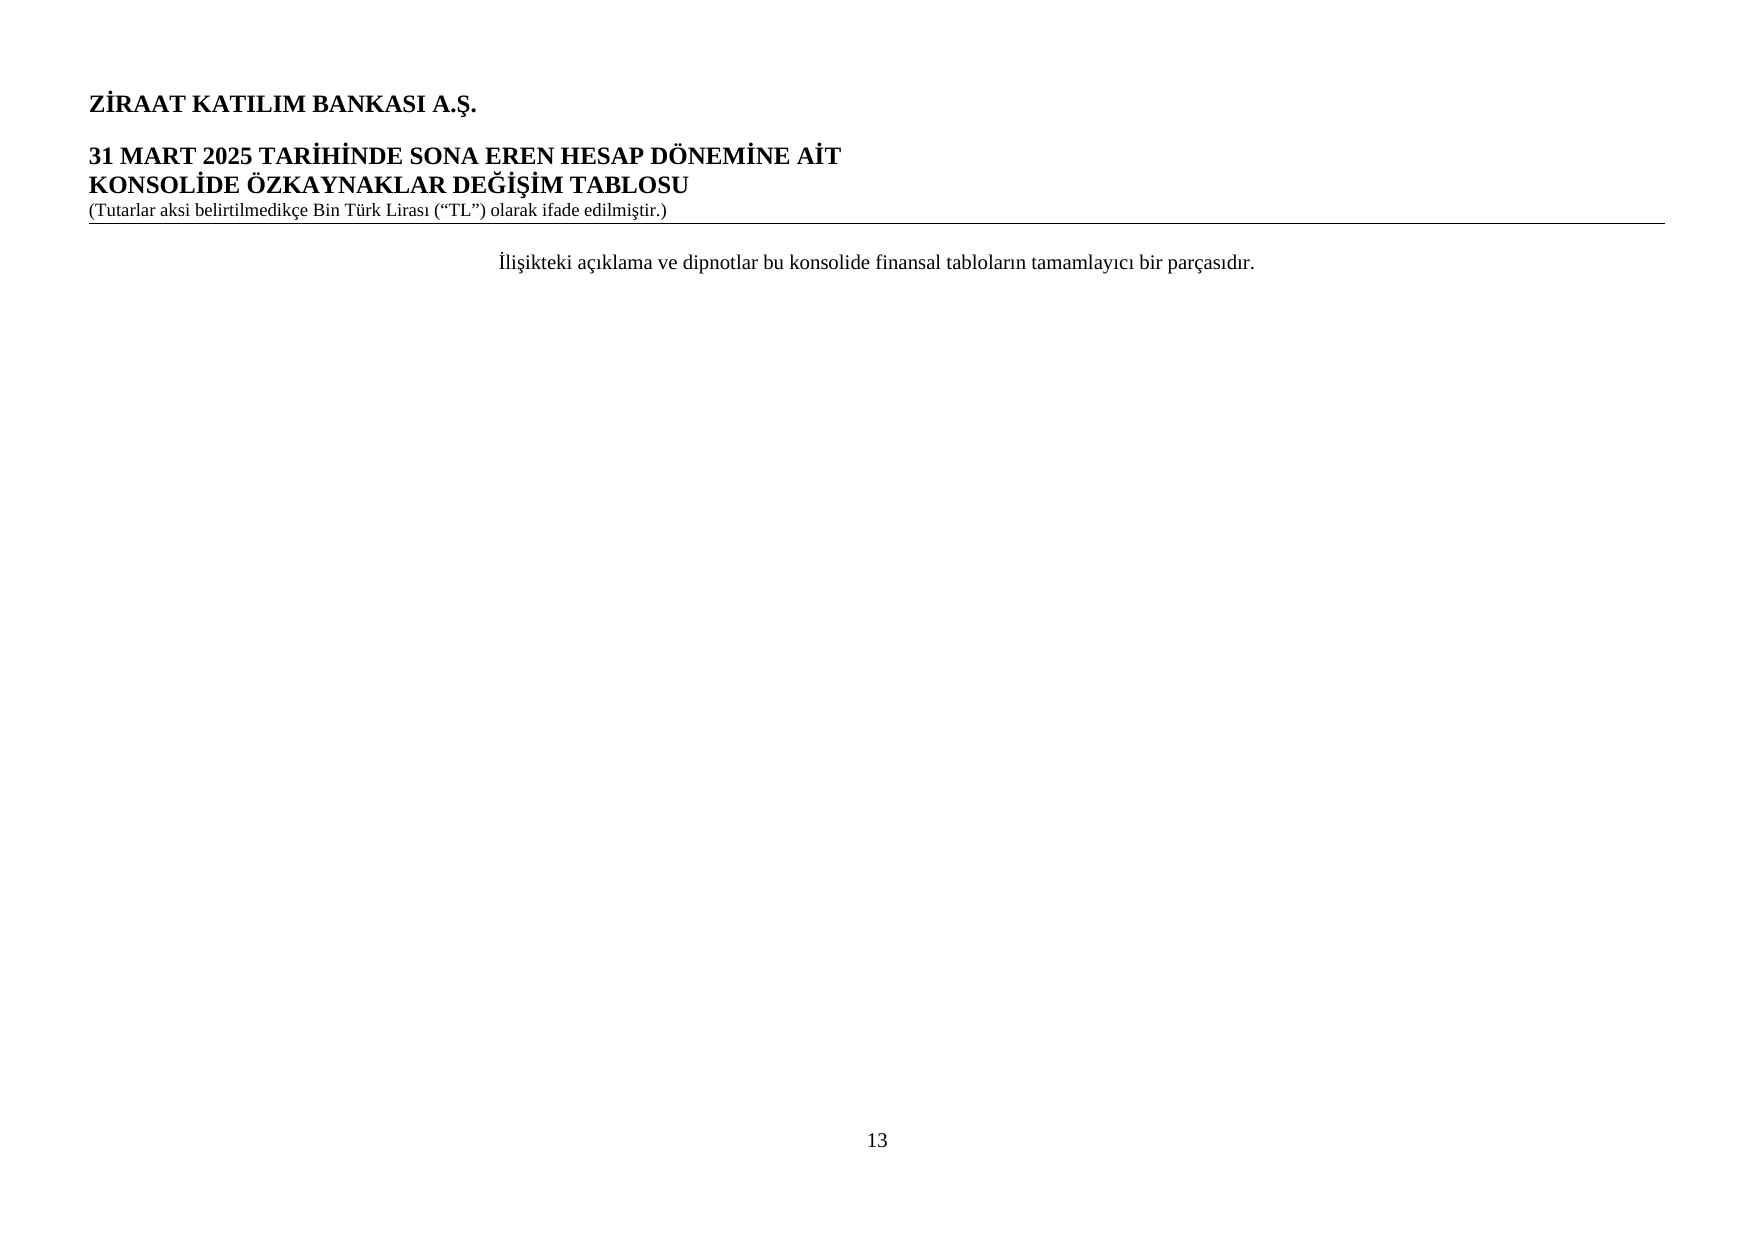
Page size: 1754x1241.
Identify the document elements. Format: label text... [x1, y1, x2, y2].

text İlişikteki açıklama ve dipnotlar bu konsolide finansal tabloların tamamlayıcı bir parçasıdır. [89, 250, 1665, 274]
